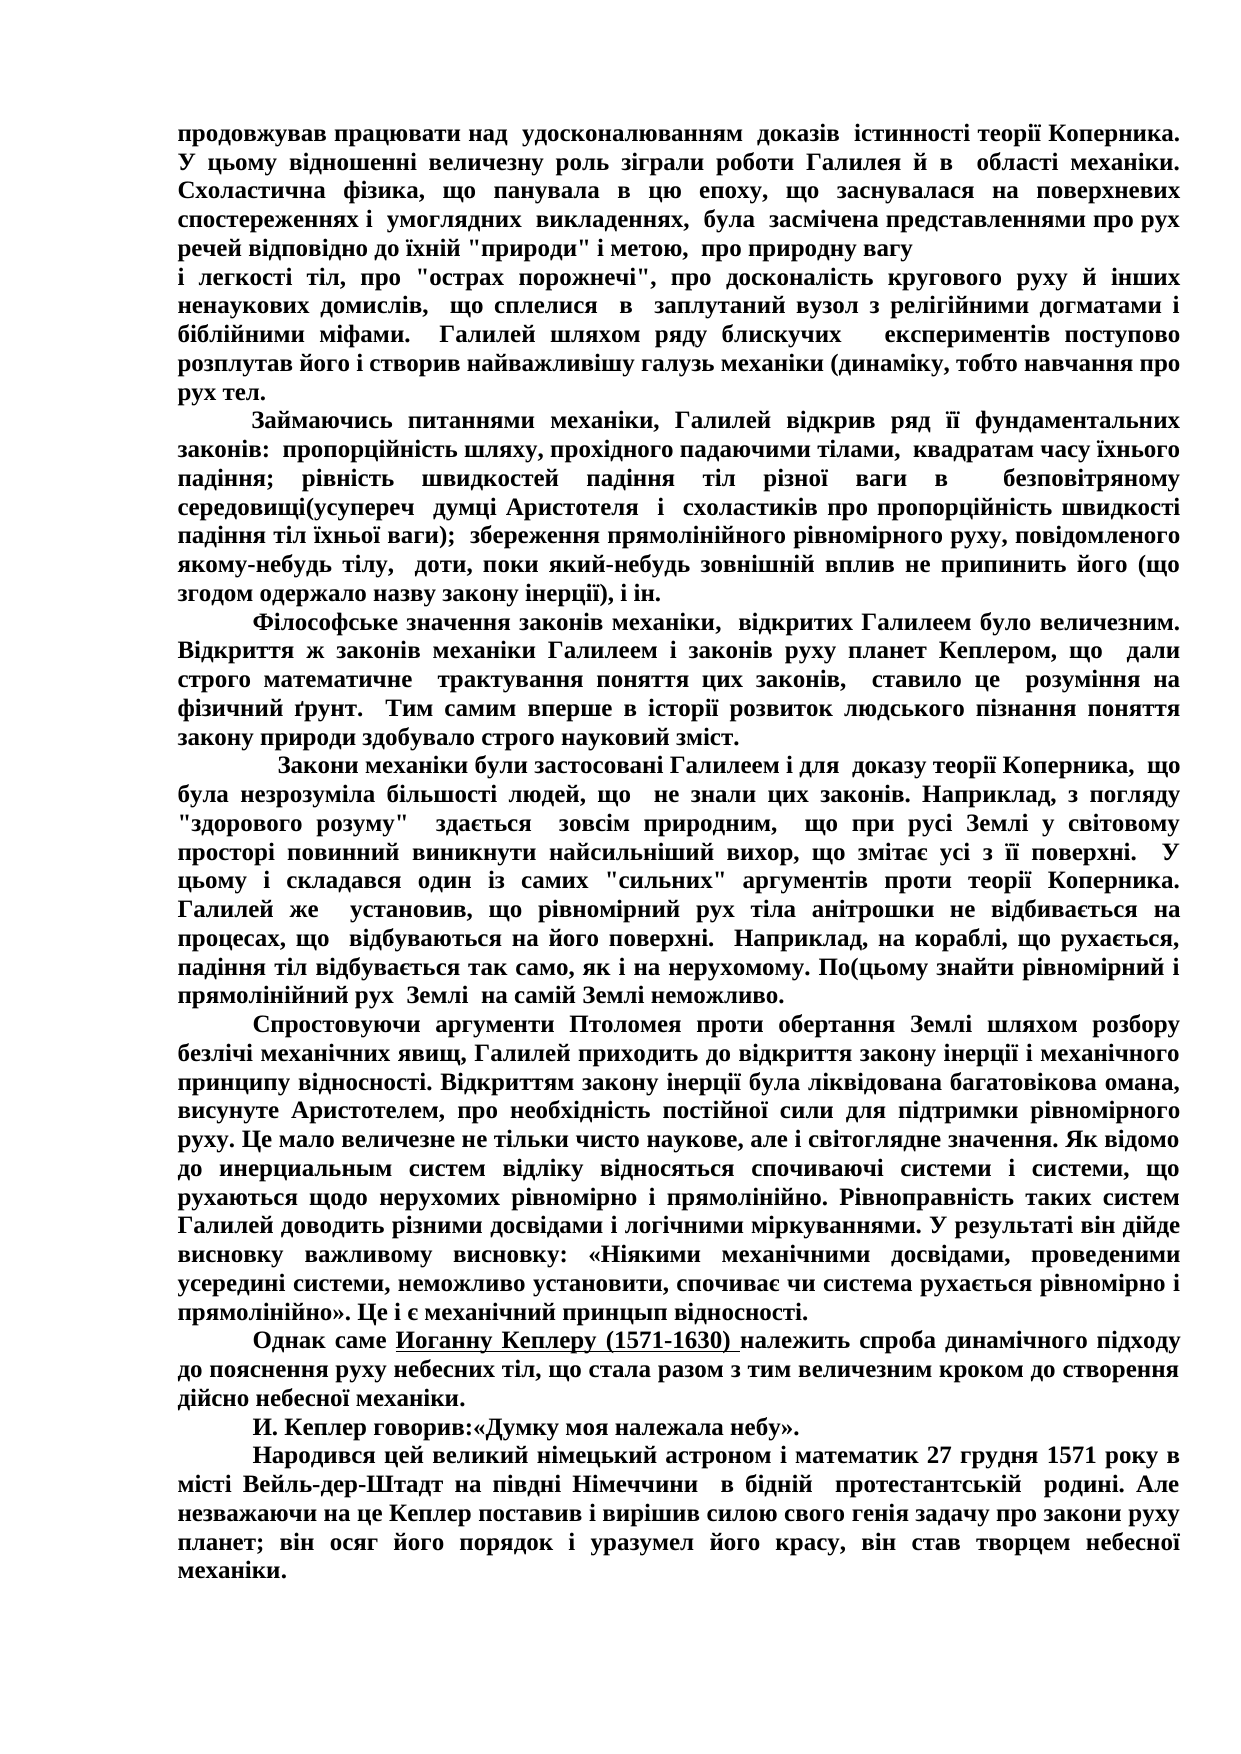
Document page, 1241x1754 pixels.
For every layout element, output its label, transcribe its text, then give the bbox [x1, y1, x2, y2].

text Спростовуючи аргументи Птоломея проти обертання Землі шляхом розбору безлічі механічних явищ, Галилей приходить до відкриття закону інерції і механічного принципу відносності. Відкриттям закону інерції була ліквідована багатовікова омана, висунуте Аристотелем, про необхідність постійної сили для підтримки рівномірного руху. Це мало величезне не тільки чисто наукове, але і світоглядне значення. Як відомо до инерциальным систем відліку відносяться спочиваючі системи і системи, що рухаються щодо нерухомих рівномірно і прямолінійно. Рівноправність таких систем Галилей доводить різними досвідами і логічними міркуваннями. У результаті він дійде висновку важливому висновку: «Ніякими механічними досвідами, проведеними усередині системи, неможливо установити, спочиває чи система рухається рівномірно і прямолінійно». Це і є механічний принцып відносності. [177, 1009, 1181, 1326]
text Філософське значення законів механіки, відкритих Галилеем було величезним. Відкриття ж законів механіки Галилеем і законів руху планет Кеплером, що дали строго математичне трактування поняття цих законів, ставило це розуміння на фізичний ґрунт. Тим самим вперше в історії розвиток людського пізнання поняття закону природи здобувало строго науковий зміст. [177, 607, 1181, 751]
text Народився цей великий німецький астроном і математик 27 грудня 1571 року в місті Вейль-дер-Штадт на півдні Німеччини в бідній протестантській родині. Але незважаючи на це Кеплер поставив і вирішив силою свого генія задачу про закони руху планет; він осяг його порядок і уразумел його красу, він став творцем небесної механіки. [177, 1441, 1181, 1584]
text і легкості тіл, про "острах порожнечі", про досконалість кругового руху й інших ненаукових домислів, що сплелися в заплутаний вузол з релігійними догматами і біблійними міфами. Галилей шляхом ряду блискучих експериментів поступово розплутав його і створив найважливішу галузь механіки (динаміку, тобто навчання про рух тел. [177, 262, 1181, 406]
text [177, 118, 1181, 262]
text Однак саме Иоганну Кеплеру (1571-1630) належить спроба динамічного підходу до пояснення руху небесних тіл, що стала разом з тим величезним кроком до створення дійсно небесної механіки. [177, 1326, 1181, 1412]
text Закони механіки були застосовані Галилеем і для доказу теорії Коперника, що була незрозуміла більшості людей, що не знали цих законів. Наприклад, з погляду "здорового розуму" здається зовсім природним, що при русі Землі у світовому просторі повинний виникнути найсильніший вихор, що змітає усі з її поверхні. У цьому і складався один із самих "сильних" аргументів проти теорії Коперника. Галилей же установив, що рівномірний рух тіла анітрошки не відбивається на процесах, що відбуваються на його поверхні. Наприклад, на кораблі, що рухається, падіння тіл відбувається так само, як і на нерухомому. По(цьому знайти рівномірний і прямолінійний рух Землі на самій Землі неможливо. [177, 751, 1181, 1009]
text Займаючись питаннями механіки, Галилей відкрив ряд її фундаментальних законів: пропорційність шляху, прохідного падаючими тілами, квадратам часу їхнього падіння; рівність швидкостей падіння тіл різної ваги в безповітряному середовищі(усупереч думці Аристотеля і схоластиків про пропорційність швидкості падіння тіл їхньої ваги); збереження прямолінійного рівномірного руху, повідомленого якому-небудь тілу, доти, поки який-небудь зовнішній вплив не припинить його (що згодом одержало назву закону інерції), і ін. [177, 406, 1181, 607]
text И. Кеплер говорив:«Думку моя належала небу». [177, 1412, 1181, 1441]
